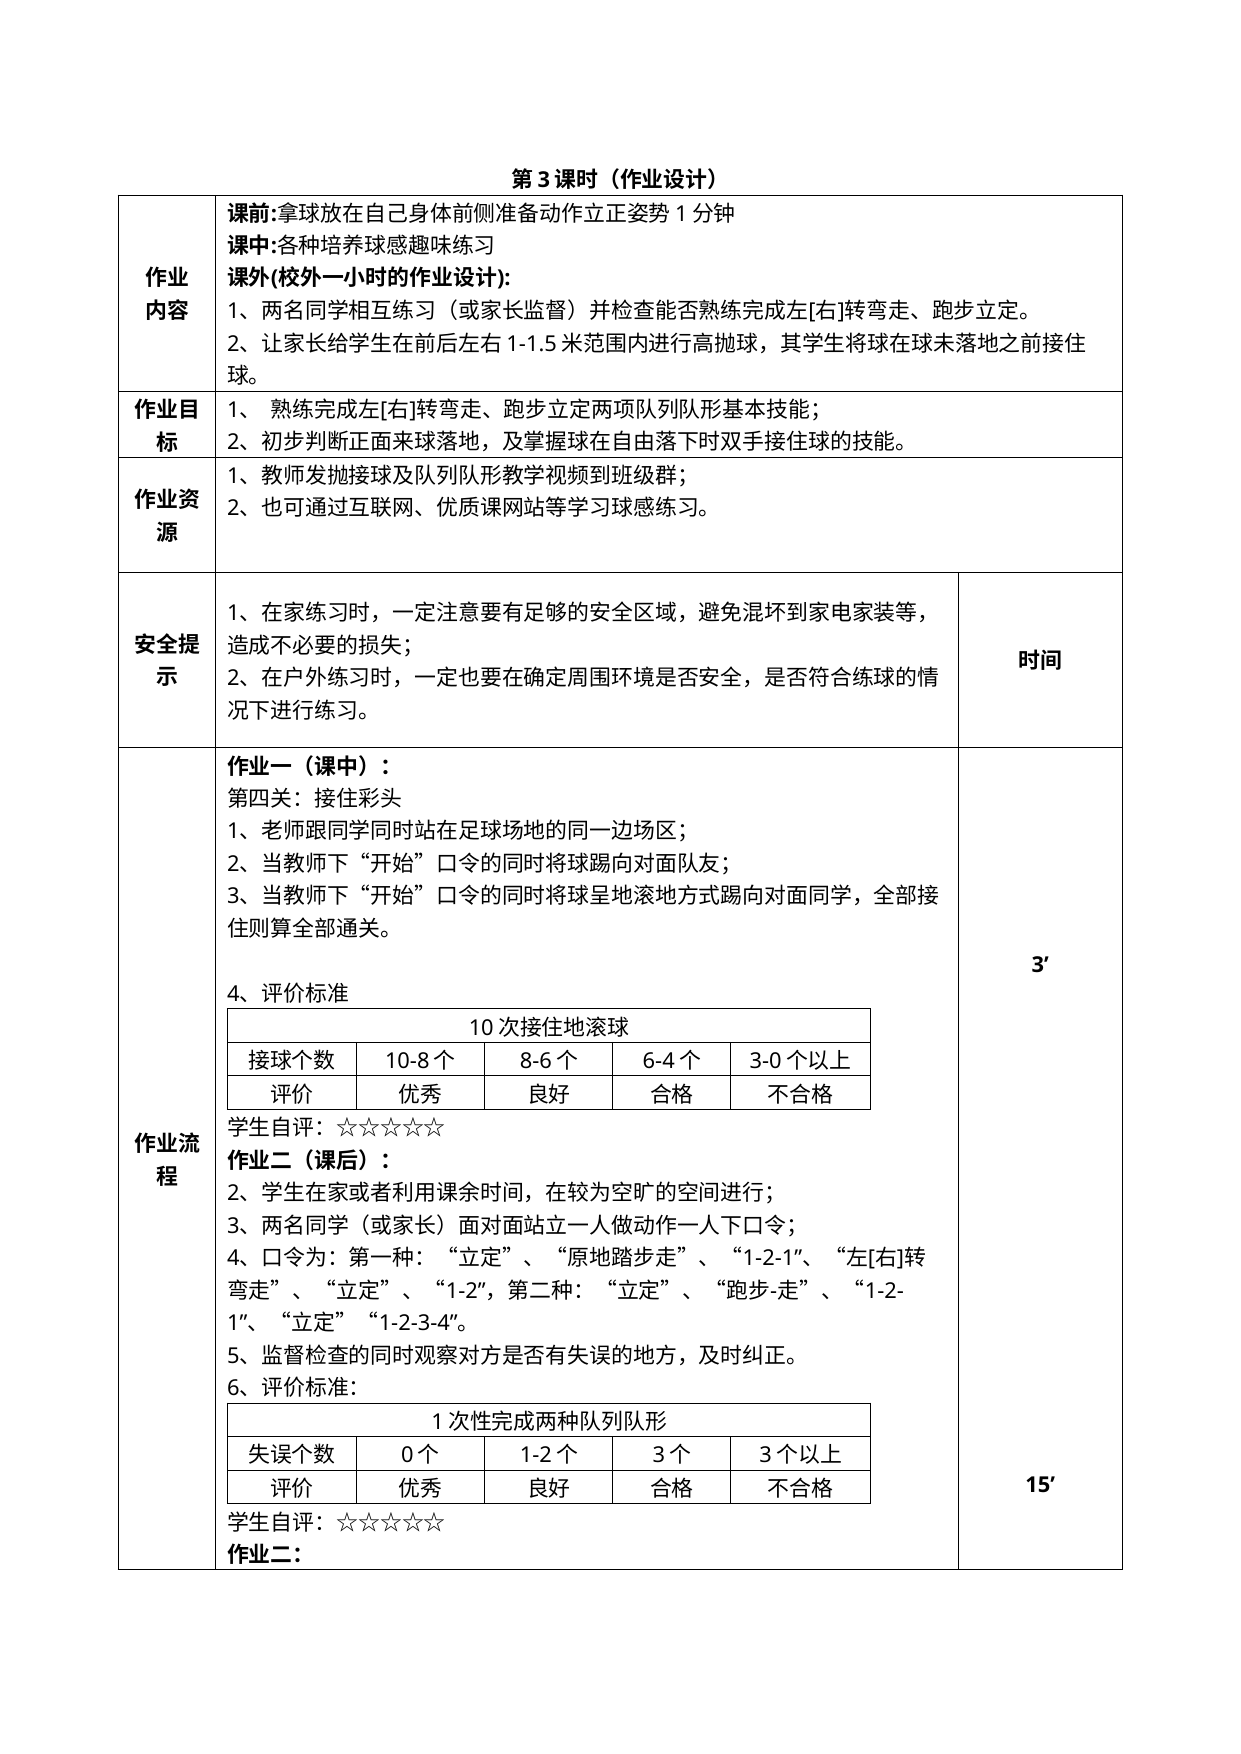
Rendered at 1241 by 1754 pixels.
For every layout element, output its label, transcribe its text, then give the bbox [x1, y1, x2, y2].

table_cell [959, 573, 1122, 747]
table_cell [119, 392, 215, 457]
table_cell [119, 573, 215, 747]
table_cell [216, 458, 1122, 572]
text 第3课时（作业设计） [118, 162, 1122, 194]
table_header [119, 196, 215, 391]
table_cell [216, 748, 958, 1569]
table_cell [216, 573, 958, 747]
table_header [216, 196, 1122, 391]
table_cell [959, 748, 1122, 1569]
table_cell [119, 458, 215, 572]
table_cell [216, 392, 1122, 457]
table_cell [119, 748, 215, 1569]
